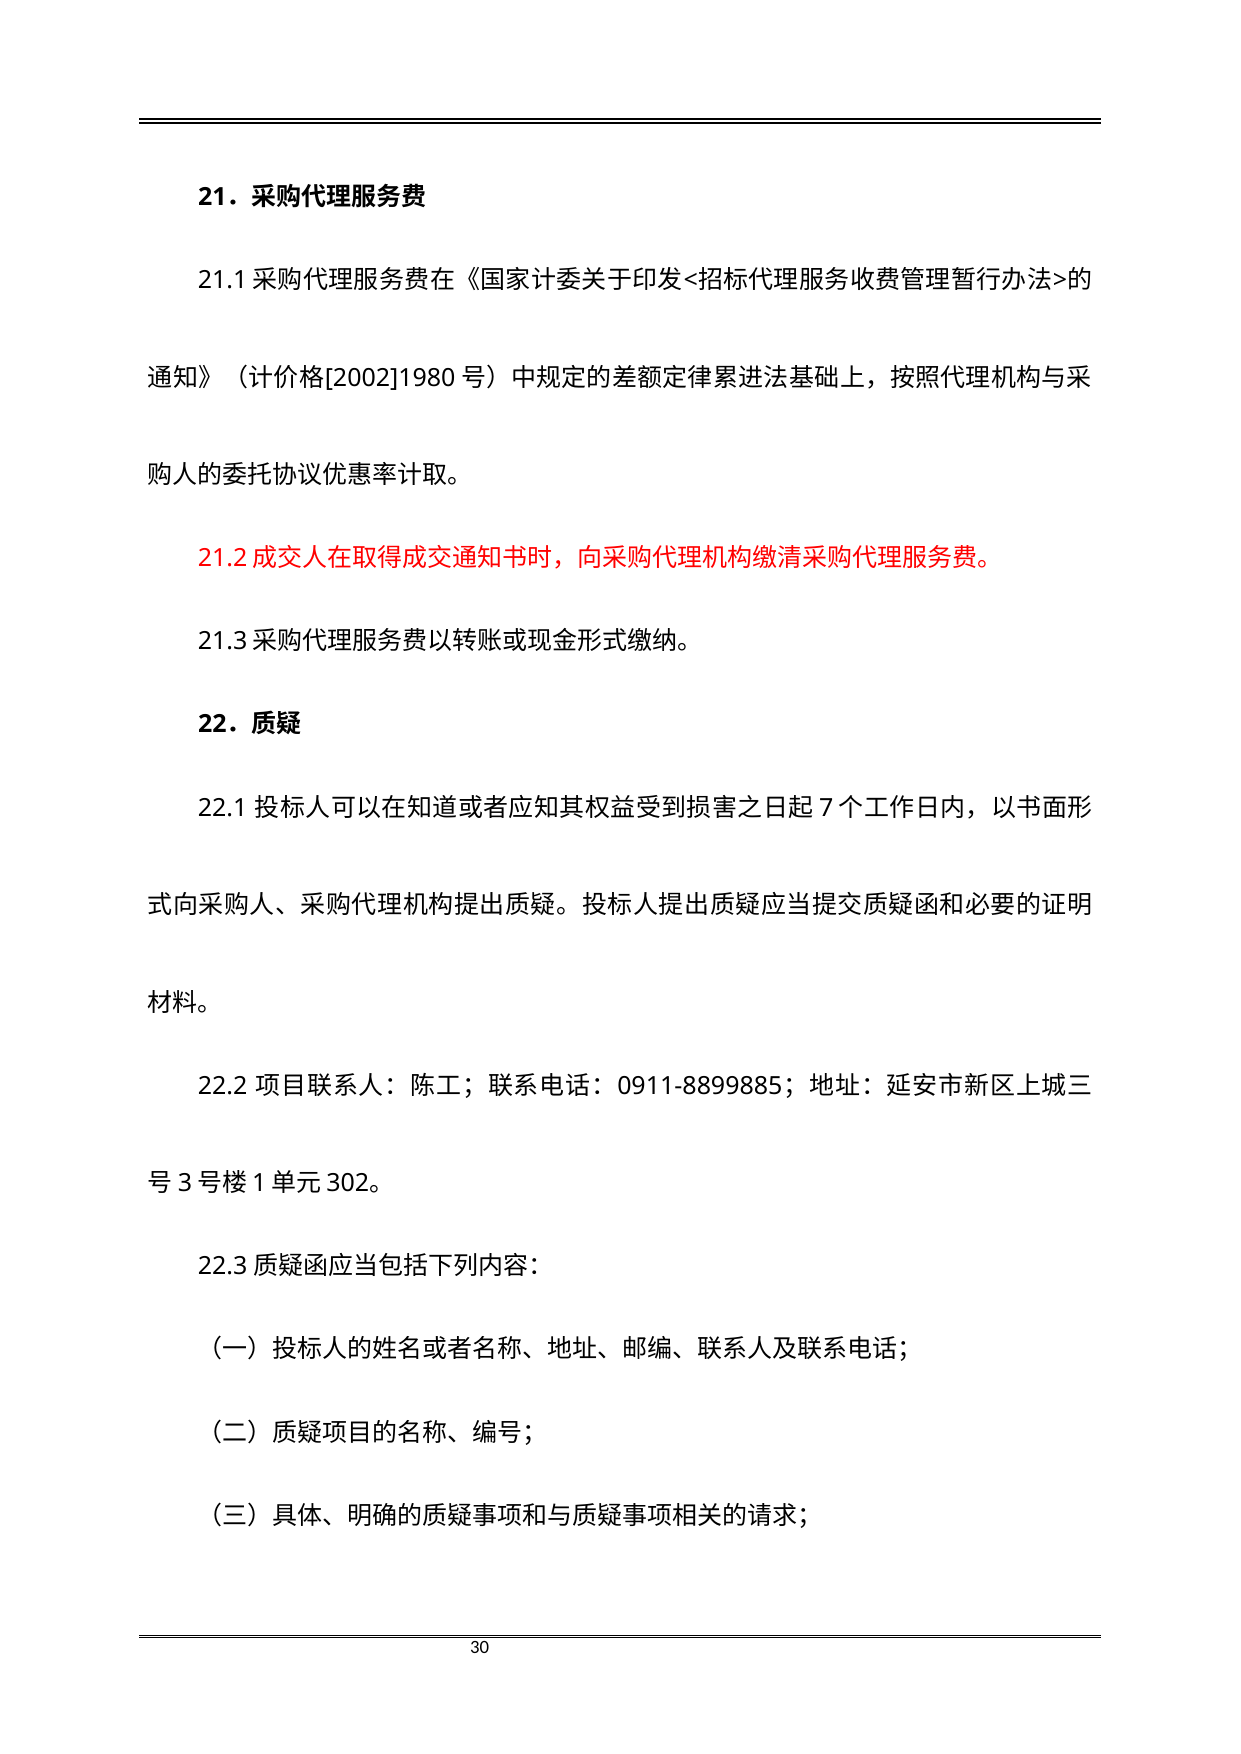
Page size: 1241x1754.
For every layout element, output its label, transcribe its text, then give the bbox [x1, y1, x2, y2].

text 22．质疑 [148, 689, 1093, 754]
text （二）质疑项目的名称、编号； [148, 1398, 1093, 1463]
text 22.3 质疑函应当包括下列内容： [148, 1231, 1093, 1296]
text 22.1 投标人可以在知道或者应知其权益受到损害之日起7个工作日内，以书面形式向采购人、采购代理机构提出质疑。投标人提出质疑应当提交质疑函和必要的证明材料。 [148, 773, 1093, 1033]
text 21.1采购代理服务费在《国家计委关于印发<招标代理服务收费管理暂行办法>的通知》（计价格[2002]1980号）中规定的差额定律累进法基础上，按照代理机构与采购人的委托协议优惠率计取。 [148, 245, 1093, 505]
text 21.3采购代理服务费以转账或现金形式缴纳。 [148, 606, 1093, 671]
text 21．采购代理服务费 [148, 162, 1093, 227]
text （一）投标人的姓名或者名称、地址、邮编、联系人及联系电话； [148, 1314, 1093, 1379]
text 22.2 项目联系人：陈工；联系电话：0911-8899885；地址：延安市新区上城三号3号楼1单元302。 [148, 1051, 1093, 1213]
text （三）具体、明确的质疑事项和与质疑事项相关的请求； [148, 1481, 1093, 1546]
text 21.2成交人在取得成交通知书时，向采购代理机构缴清采购代理服务费。 [148, 523, 1093, 588]
